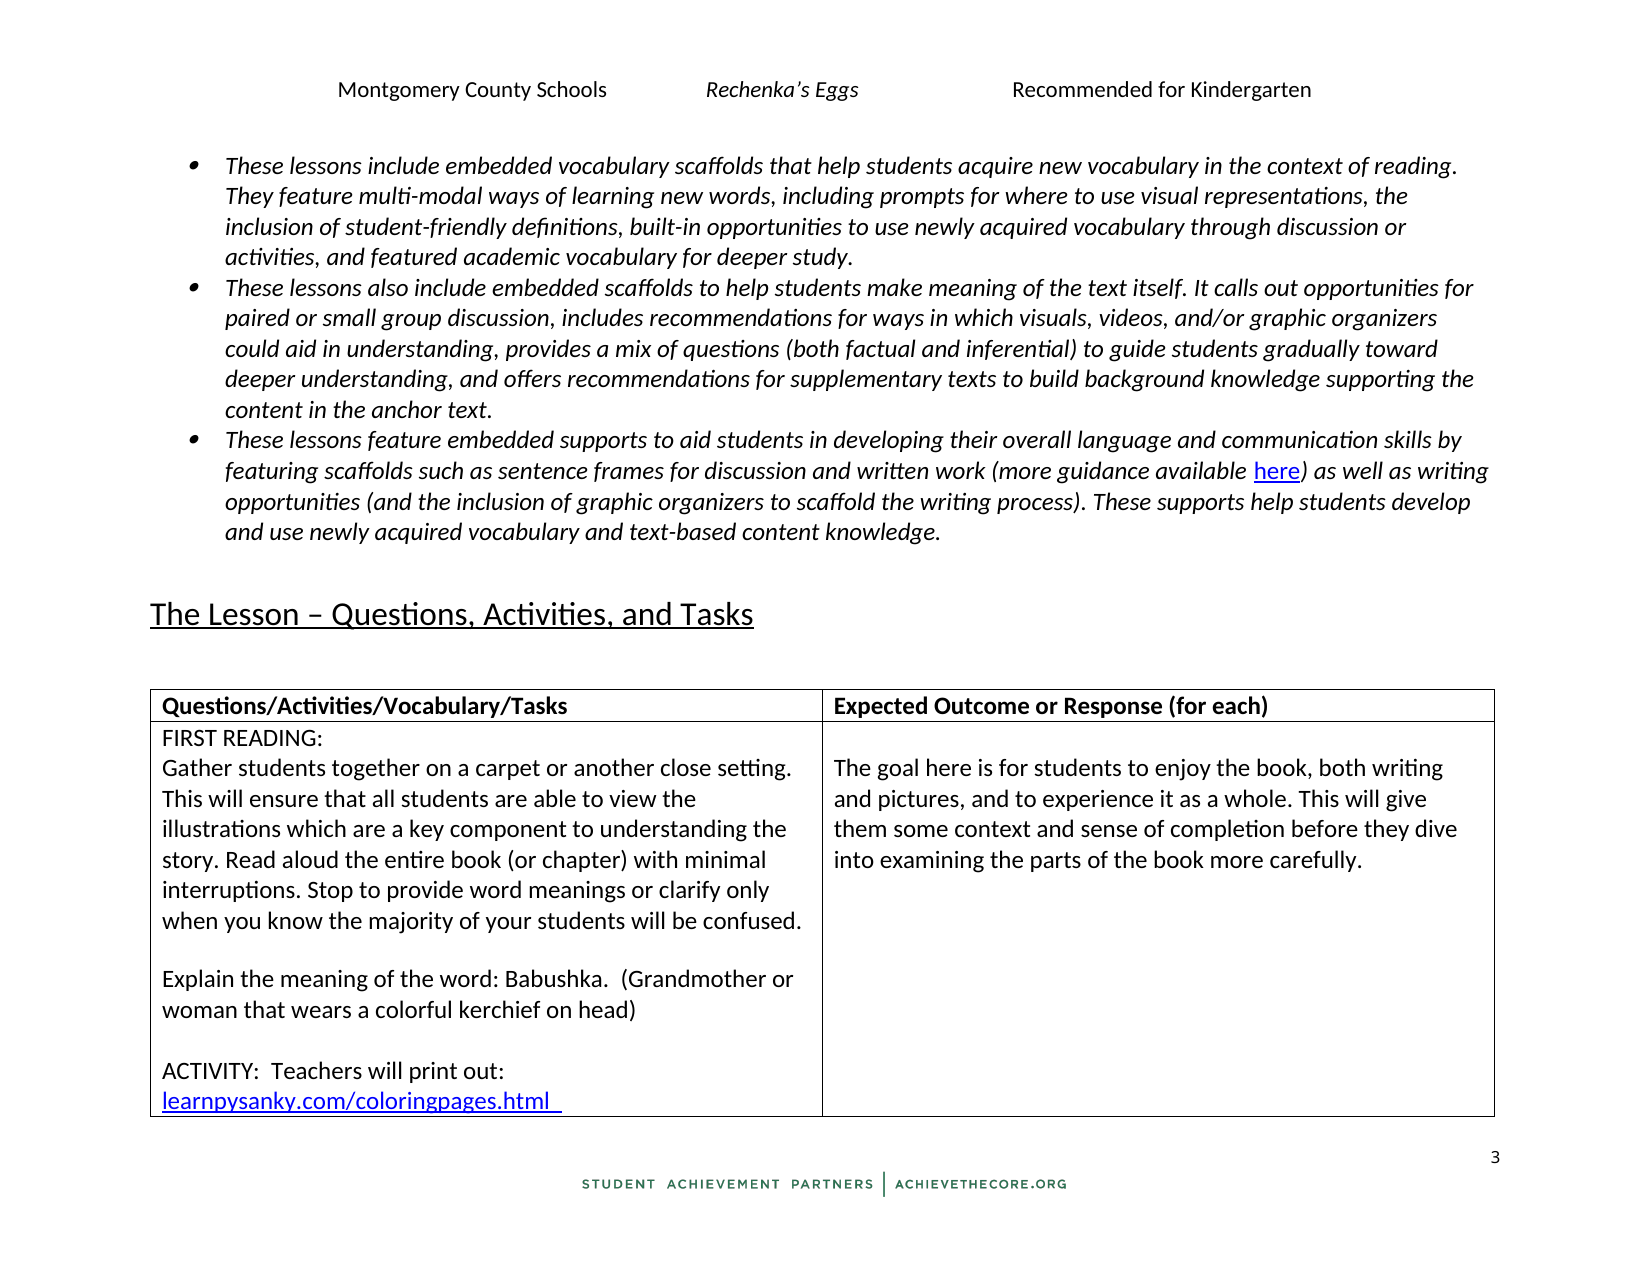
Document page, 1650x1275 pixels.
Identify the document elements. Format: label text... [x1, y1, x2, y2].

table_header Questions/Activities/Vocabulary/Tasks [151, 690, 822, 721]
list These lessons include embedded vocabulary scaffolds that help students acquire new vocabulary in the context of reading. They feature multi-modal ways of learning new words, including prompts for where to use visual representations, the inclusion of student-friendly definitions, built-in opportunities to use newly acquired vocabulary through discussion or activities, and featured academic vocabulary for deeper study. [187, 150, 1500, 272]
table_header Expected Outcome or Response (for each) [823, 690, 1494, 721]
picture [571, 1168, 1079, 1200]
text The Lesson – Questions, Activities, and Tasks [150, 592, 1500, 633]
list These lessons also include embedded scaffolds to help students make meaning of the text itself. It calls out opportunities for paired or small group discussion, includes recommendations for ways in which visuals, videos, and/or graphic organizers could aid in understanding, provides a mix of questions (both factual and inferential) to guide students gradually toward deeper understanding, and offers recommendations for supplementary texts to build background knowledge supporting the content in the anchor text. [187, 272, 1500, 425]
list These lessons feature embedded supports to aid students in developing their overall language and communication skills by featuring scaffolds such as sentence frames for discussion and written work (more guidance available here) as well as writing opportunities (and the inclusion of graphic organizers to scaffold the writing process). These supports help students develop and use newly acquired vocabulary and text-based content knowledge. [187, 425, 1500, 547]
